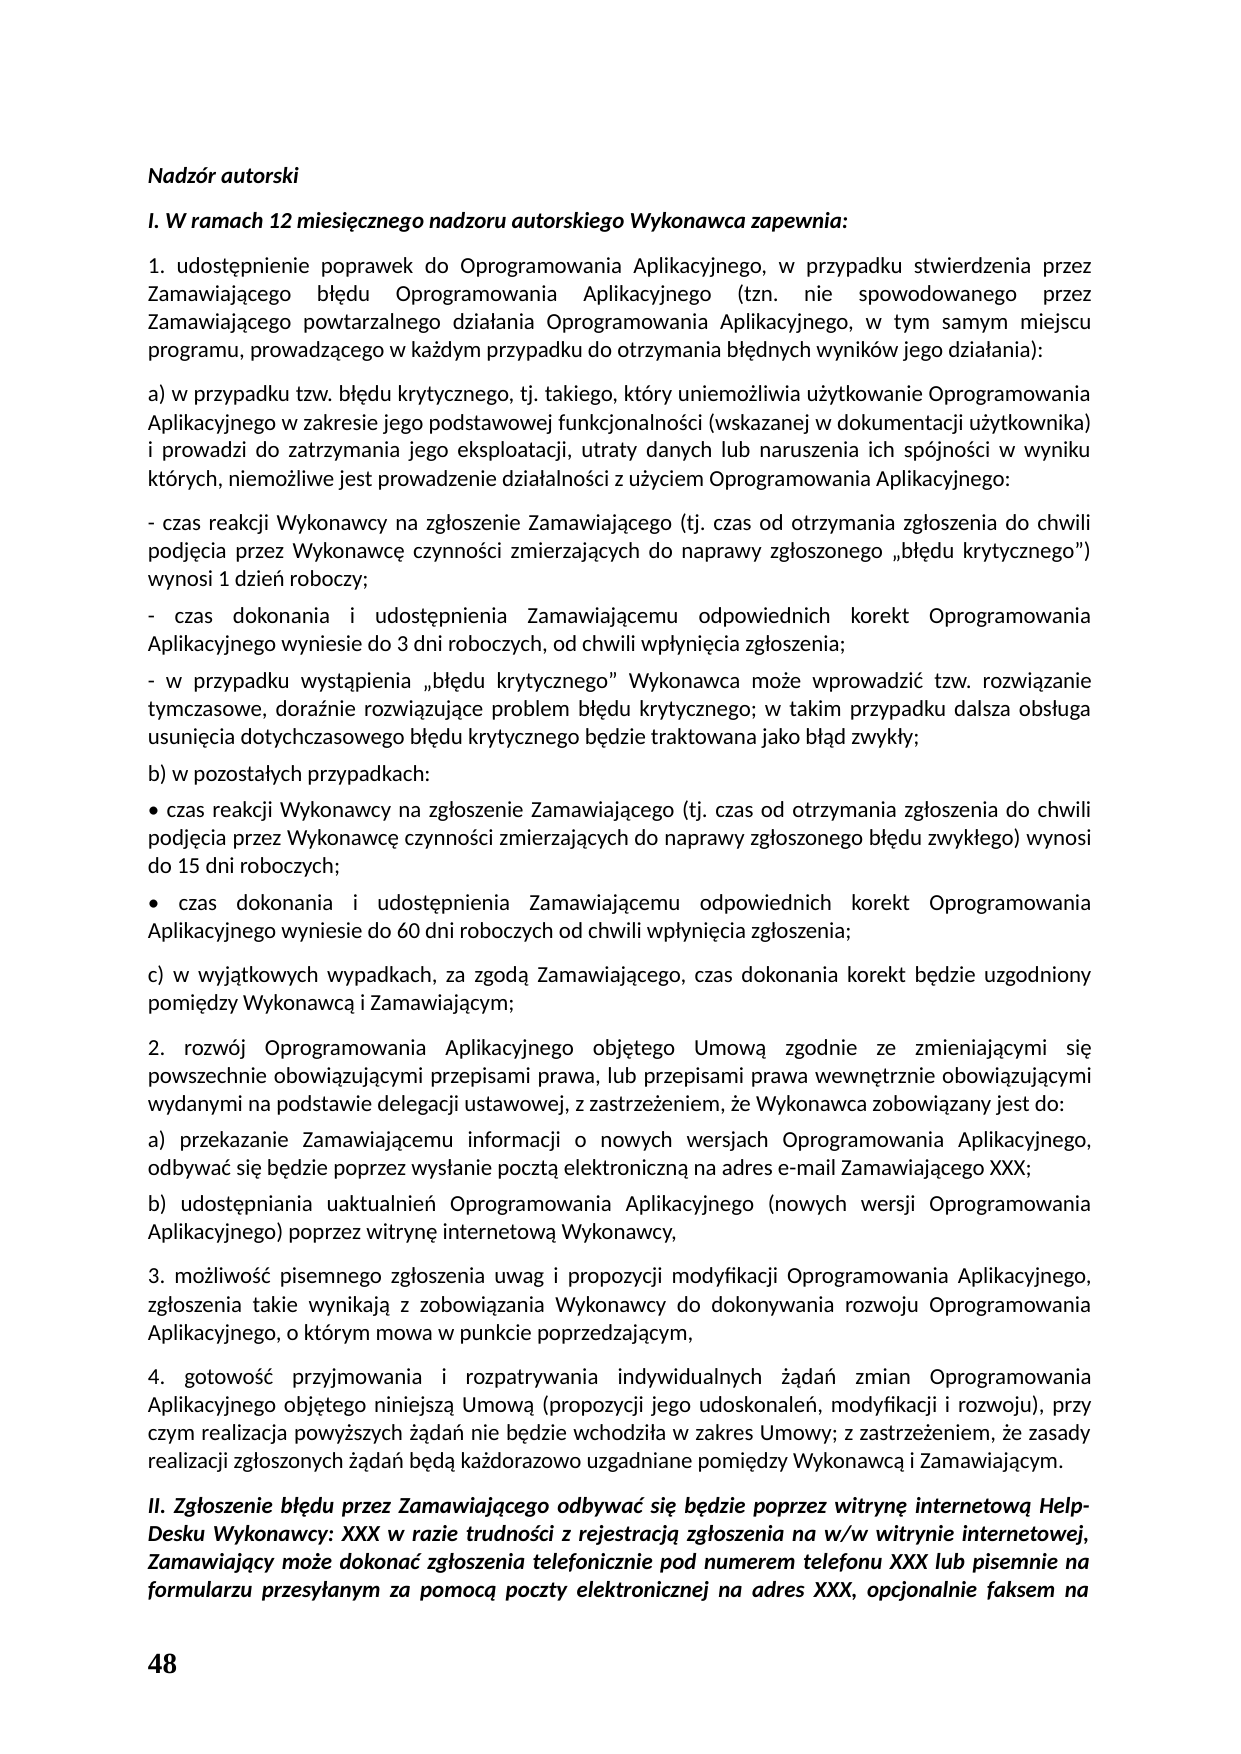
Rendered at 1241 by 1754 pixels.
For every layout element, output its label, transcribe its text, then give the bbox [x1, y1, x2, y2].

text 1. udostępnienie poprawek do Oprogramowania Aplikacyjnego, w przypadku stwierdzenia przez Zamawiającego błędu Oprogramowania Aplikacyjnego (tzn. nie spowodowanego przez Zamawiającego powtarzalnego działania Oprogramowania Aplikacyjnego, w tym samym miejscu programu, prowadzącego w każdym przypadku do otrzymania błędnych wyników jego działania): [148, 251, 1093, 363]
text b) udostępniania uaktualnień Oprogramowania Aplikacyjnego (nowych wersji Oprogramowania Aplikacyjnego) poprzez witrynę internetową Wykonawcy, [148, 1189, 1093, 1245]
text 3. możliwość pisemnego zgłoszenia uwag i propozycji modyfikacji Oprogramowania Aplikacyjnego, zgłoszenia takie wynikają z zobowiązania Wykonawcy do dokonywania rozwoju Oprogramowania Aplikacyjnego, o którym mowa w punkcie poprzedzającym, [148, 1262, 1093, 1346]
text - czas dokonania i udostępnienia Zamawiającemu odpowiednich korekt Oprogramowania Aplikacyjnego wyniesie do 3 dni roboczych, od chwili wpłynięcia zgłoszenia; [148, 601, 1093, 657]
text 2. rozwój Oprogramowania Aplikacyjnego objętego Umową zgodnie ze zmieniającymi się powszechnie obowiązującymi przepisami prawa, lub przepisami prawa wewnętrznie obowiązującymi wydanymi na podstawie delegacji ustawowej, z zastrzeżeniem, że Wykonawca zobowiązany jest do: [148, 1033, 1093, 1117]
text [148, 1491, 1093, 1603]
text 4. gotowość przyjmowania i rozpatrywania indywidualnych żądań zmian Oprogramowania Aplikacyjnego objętego niniejszą Umową (propozycji jego udoskonaleń, modyfikacji i rozwoju), przy czym realizacja powyższych żądań nie będzie wchodziła w zakres Umowy; z zastrzeżeniem, że zasady realizacji zgłoszonych żądań będą każdorazowo uzgadniane pomiędzy Wykonawcą i Zamawiającym. [148, 1362, 1093, 1474]
text c) w wyjątkowych wypadkach, za zgodą Zamawiającego, czas dokonania korekt będzie uzgodniony pomiędzy Wykonawcą i Zamawiającym; [148, 961, 1093, 1017]
text - w przypadku wystąpienia „błędu krytycznego” Wykonawca może wprowadzić tzw. rozwiązanie tymczasowe, doraźnie rozwiązujące problem błędu krytycznego; w takim przypadku dalsza obsługa usunięcia dotychczasowego błędu krytycznego będzie traktowana jako błąd zwykły; [148, 666, 1093, 750]
text a) w przypadku tzw. błędu krytycznego, tj. takiego, który uniemożliwia użytkowanie Oprogramowania Aplikacyjnego w zakresie jego podstawowej funkcjonalności (wskazanej w dokumentacji użytkownika) i prowadzi do zatrzymania jego eksploatacji, utraty danych lub naruszenia ich spójności w wyniku których, niemożliwe jest prowadzenie działalności z użyciem Oprogramowania Aplikacyjnego: [148, 379, 1093, 492]
text Nadzór autorski [148, 161, 1093, 189]
text b) w pozostałych przypadkach: [148, 759, 1093, 787]
text - czas reakcji Wykonawcy na zgłoszenie Zamawiającego (tj. czas od otrzymania zgłoszenia do chwili podjęcia przez Wykonawcę czynności zmierzających do naprawy zgłoszonego „błędu krytycznego”) wynosi 1 dzień roboczy; [148, 508, 1093, 592]
text I. W ramach 12 miesięcznego nadzoru autorskiego Wykonawca zapewnia: [148, 206, 1093, 234]
text a) przekazanie Zamawiającemu informacji o nowych wersjach Oprogramowania Aplikacyjnego, odbywać się będzie poprzez wysłanie pocztą elektroniczną na adres e-mail Zamawiającego XXX; [148, 1125, 1093, 1181]
text • czas reakcji Wykonawcy na zgłoszenie Zamawiającego (tj. czas od otrzymania zgłoszenia do chwili podjęcia przez Wykonawcę czynności zmierzających do naprawy zgłoszonego błędu zwykłego) wynosi do 15 dni roboczych; [148, 795, 1093, 879]
text • czas dokonania i udostępnienia Zamawiającemu odpowiednich korekt Oprogramowania Aplikacyjnego wyniesie do 60 dni roboczych od chwili wpłynięcia zgłoszenia; [148, 888, 1093, 944]
